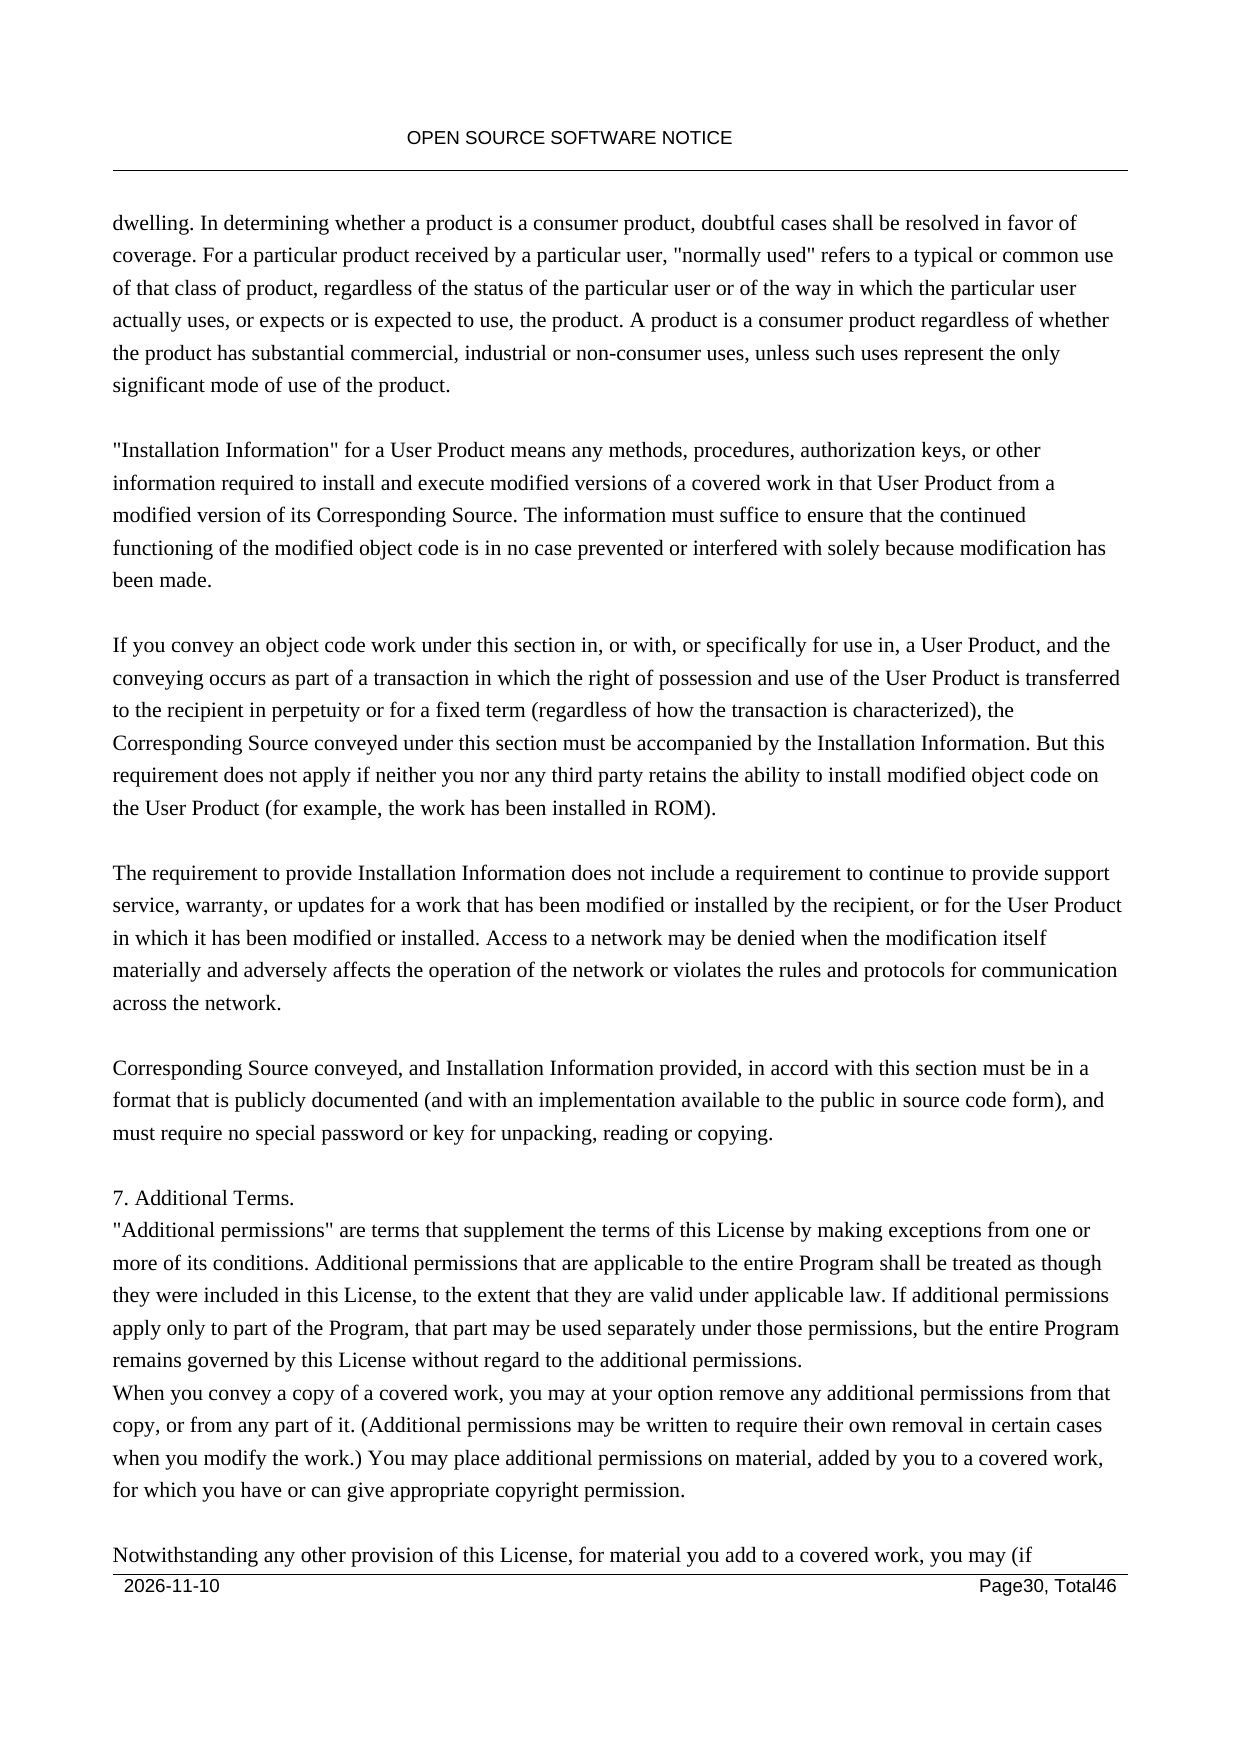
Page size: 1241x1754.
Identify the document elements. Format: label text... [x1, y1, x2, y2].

text If you convey an object code work under this section in, or with, or specifically for use in, a User Product, and the conveying occurs as part of a transaction in which the right of possession and use of the User Product is transferred to the recipient in perpetuity or for a fixed term (regardless of how the transaction is characterized), the Corresponding Source conveyed under this section must be accompanied by the Installation Information. But this requirement does not apply if neither you nor any third party retains the ability to install modified object code on the User Product (for example, the work has been installed in ROM). [112, 629, 1128, 824]
text "Installation Information" for a User Product means any methods, procedures, authorization keys, or other information required to install and execute modified versions of a covered work in that User Product from a modified version of its Corresponding Source. The information must suffice to ensure that the continued functioning of the modified object code is in no case prevented or interfered with solely because modification has been made. [112, 434, 1128, 596]
text When you convey a copy of a covered work, you may at your option remove any additional permissions from that copy, or from any part of it. (Additional permissions may be written to require their own removal in certain cases when you modify the work.) You may place additional permissions on material, added by you to a covered work, for which you have or can give appropriate copyright permission. [112, 1376, 1128, 1506]
text The requirement to provide Installation Information does not include a requirement to continue to provide support service, warranty, or updates for a work that has been modified or installed by the recipient, or for the User Product in which it has been modified or installed. Access to a network may be denied when the modification itself materially and adversely affects the operation of the network or violates the rules and protocols for communication across the network. [112, 856, 1128, 1019]
text Corresponding Source conveyed, and Installation Information provided, in accord with this section must be in a format that is publicly documented (and with an implementation available to the public in source code form), and must require no special password or key for unpacking, reading or copying. [112, 1051, 1128, 1149]
text "Additional permissions" are terms that supplement the terms of this License by making exceptions from one or more of its conditions. Additional permissions that are applicable to the entire Program shall be treated as though they were included in this License, to the extent that they are valid under applicable law. If additional permissions apply only to part of the Program, that part may be used separately under those permissions, but the entire Program remains governed by this License without regard to the additional permissions. [112, 1214, 1128, 1376]
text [112, 1539, 1128, 1571]
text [112, 206, 1128, 401]
text 7. Additional Terms. [112, 1181, 1128, 1214]
